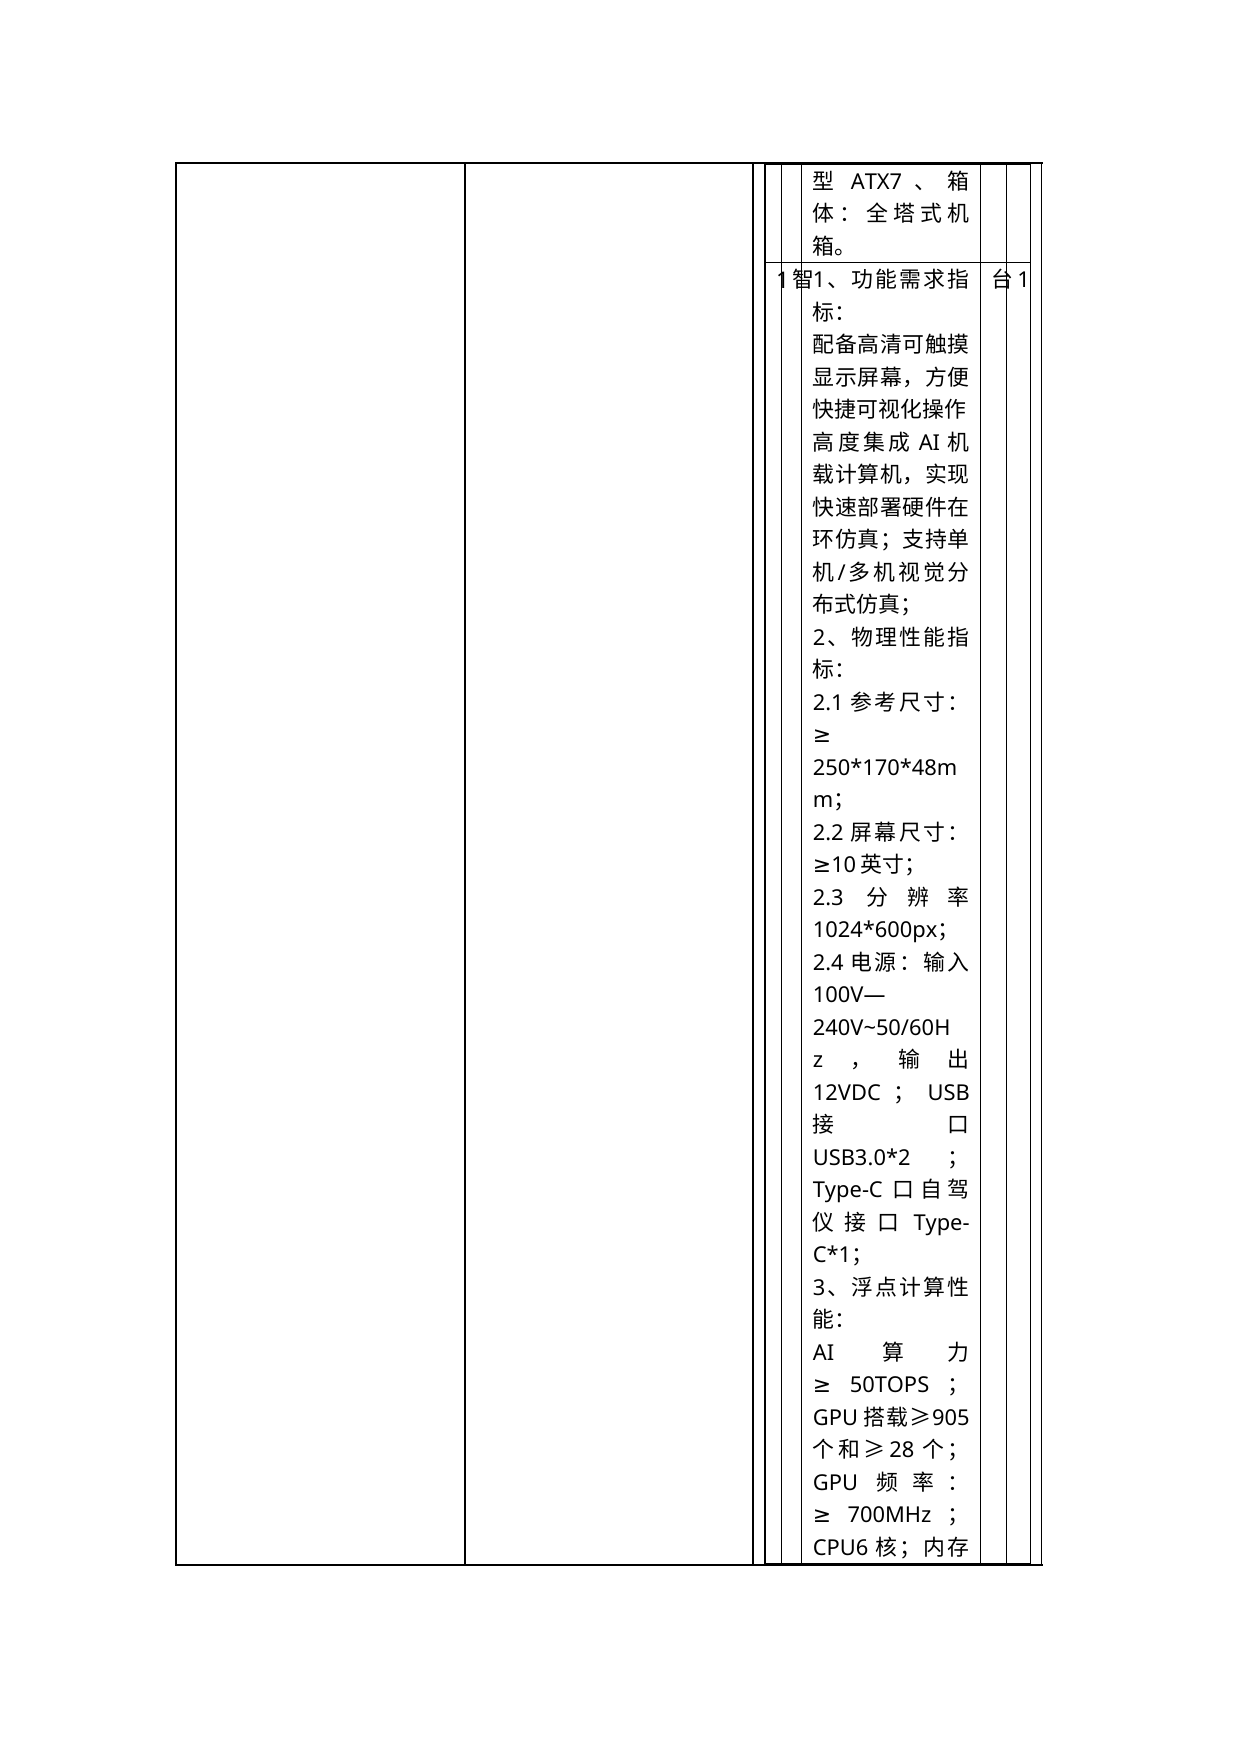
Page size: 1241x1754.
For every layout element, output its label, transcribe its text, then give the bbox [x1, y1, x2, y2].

table_cell [1007, 263, 1030, 1563]
table_cell [754, 164, 764, 1564]
table_cell [782, 165, 801, 262]
table_cell [766, 263, 781, 1563]
table_cell [981, 165, 1006, 262]
table_cell [802, 165, 980, 262]
table_cell [782, 263, 801, 1563]
table_cell [1007, 165, 1030, 262]
table_cell [802, 263, 980, 1563]
table_cell ★ [466, 164, 752, 1564]
table_cell [766, 165, 781, 262]
table_cell [1031, 164, 1041, 1564]
table_cell [981, 263, 1006, 1563]
table_cell 1 [177, 164, 464, 1564]
